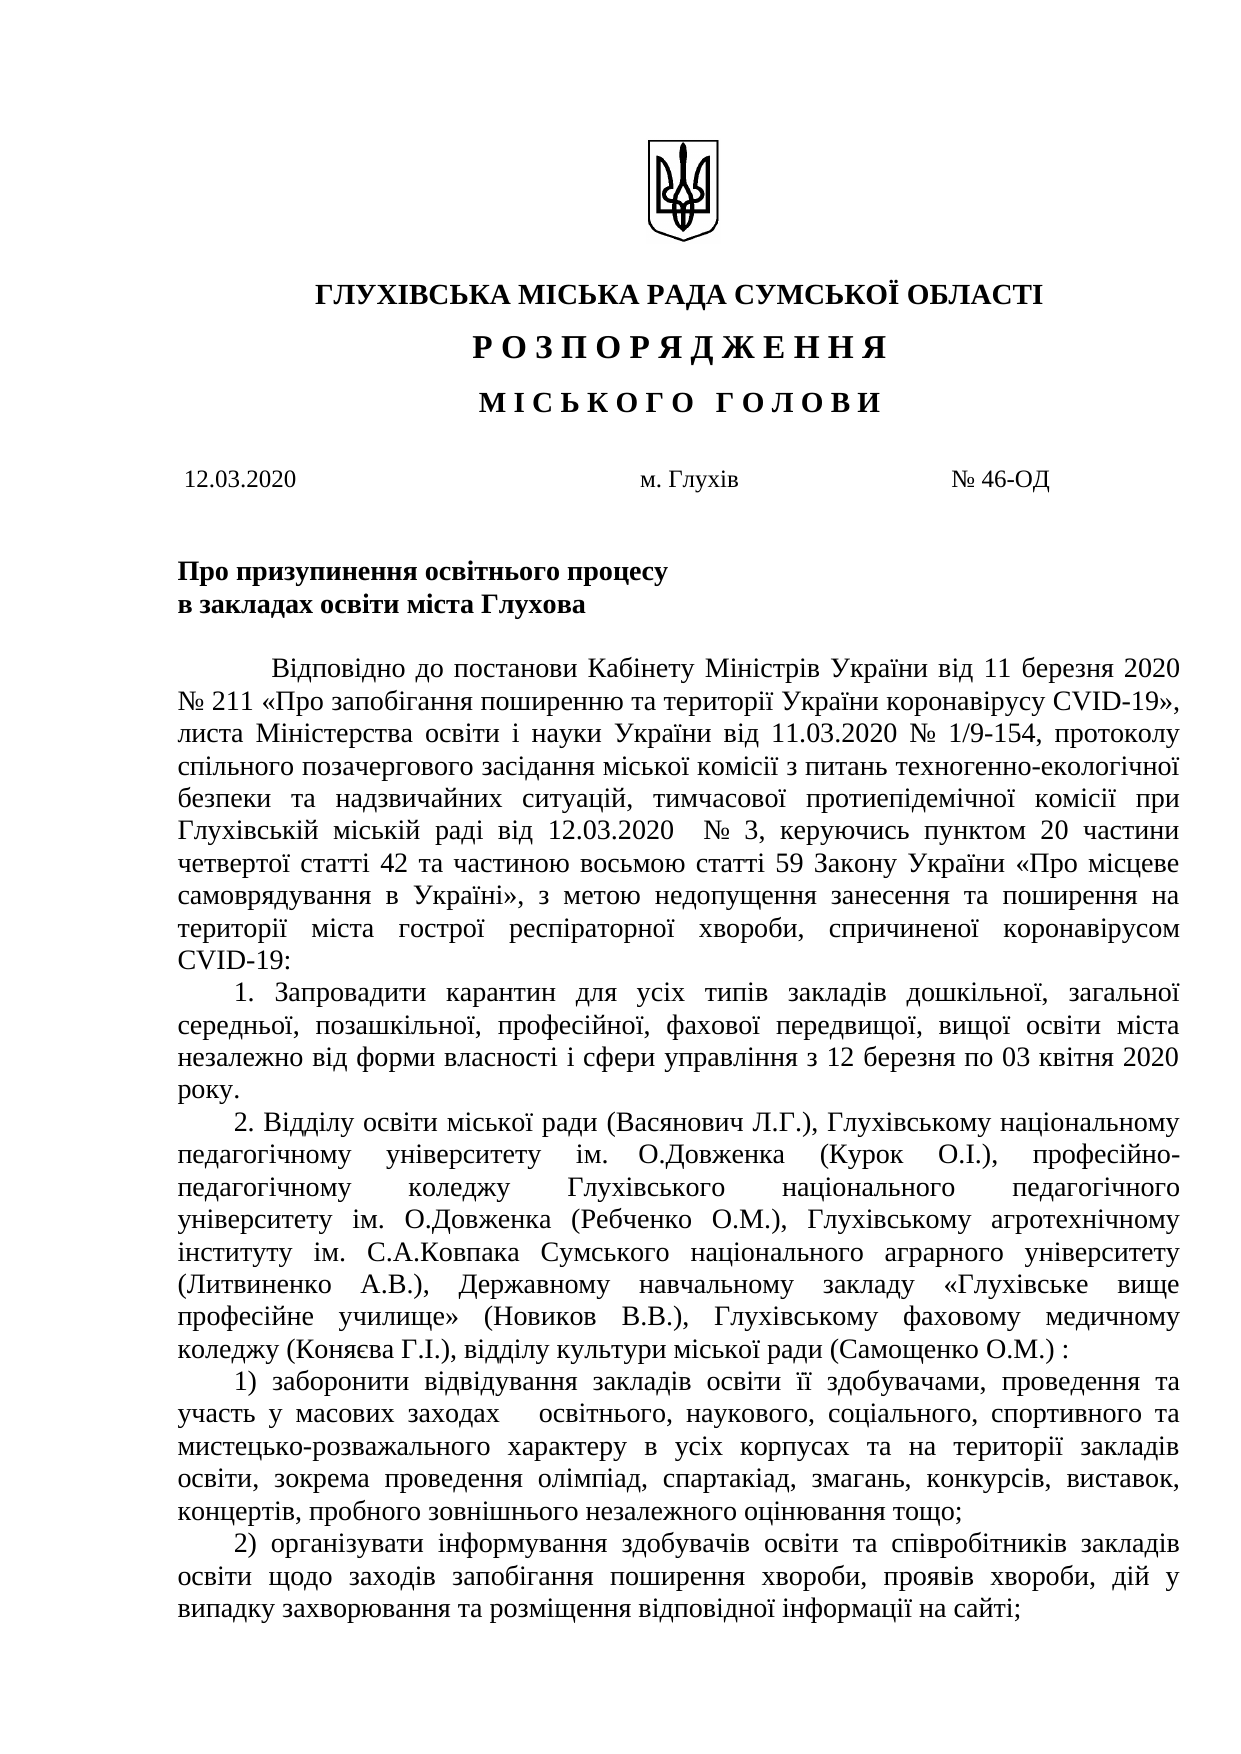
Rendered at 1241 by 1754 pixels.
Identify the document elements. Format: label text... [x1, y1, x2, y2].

picture [645, 138, 721, 244]
text Відповідно до постанови Кабінету Міністрів України від 11 березня 2020 № 211 «Про запобігання поширенню та території України коронавірусу CVID-19», листа Міністерства освіти і науки України від 11.03.2020 № 1/9-154, протоколу спільного позачергового засідання міської комісії з питань техногенно-екологічної безпеки та надзвичайних ситуацій, тимчасової протиепідемічної комісії при Глухівській міській раді від 12.03.2020 № 3, керуючись пунктом 20 частини четвертої статті 42 та частиною восьмою статті 59 Закону України «Про місцеве самоврядування в Україні», з метою недопущення занесення та поширення на території міста гострої респіраторної хвороби, спричиненої коронавірусом CVID-19: [177, 651, 1181, 975]
text 1. Запровадити карантин для усіх типів закладів дошкільної, загальної середньої, позашкільної, професійної, фахової передвищої, вищої освіти міста незалежно від форми власності і сфери управління з 12 березня по 03 квітня 2020 року. [177, 975, 1181, 1105]
text 1) заборонити відвідування закладів освіти її здобувачами, проведення та участь у масових заходах освітнього, наукового, соціального, спортивного та мистецько-розважального характеру в усіх корпусах та на території закладів освіти, зокрема проведення олімпіад, спартакіад, змагань, конкурсів, виставок, концертів, пробного зовнішнього незалежного оцінювання тощо; [177, 1364, 1181, 1526]
subtitle М І С Ь К О Г О Г О Л О В И [177, 385, 1181, 419]
subtitle в закладах освіти міста Глухова [177, 587, 1181, 619]
subtitle Р О З П О Р Я Д Ж Е Н Н Я [177, 328, 1181, 366]
subtitle Про призупинення освітнього процесу [177, 554, 1181, 587]
text 12.03.2020 м. Глухів № 46-ОД [177, 464, 1181, 493]
text ГЛУХІВСЬКА МІСЬКА РАДА СУМСЬКОЇ ОБЛАСТІ [177, 277, 1181, 311]
text 2) організувати інформування здобувачів освіти та співробітників закладів освіти щодо заходів запобігання поширення хвороби, проявів хвороби, дій у випадку захворювання та розміщення відповідної інформації на сайті; [177, 1526, 1181, 1623]
text 2. Відділу освіти міської ради (Васянович Л.Г.), Глухівському національному педагогічному університету ім. О.Довженка (Курок О.І.), професійно-педагогічному коледжу Глухівського національного педагогічного університету ім. О.Довженка (Ребченко О.М.), Глухівському агротехнічному інституту ім. С.А.Ковпака Сумського національного аграрного університету (Литвиненко А.В.), Державному навчальному закладу «Глухівське вище професійне училище» (Новиков В.В.), Глухівському фаховому медичному коледжу (Коняєва Г.І.), відділу культури міської ради (Самощенко О.М.) : [177, 1105, 1181, 1364]
